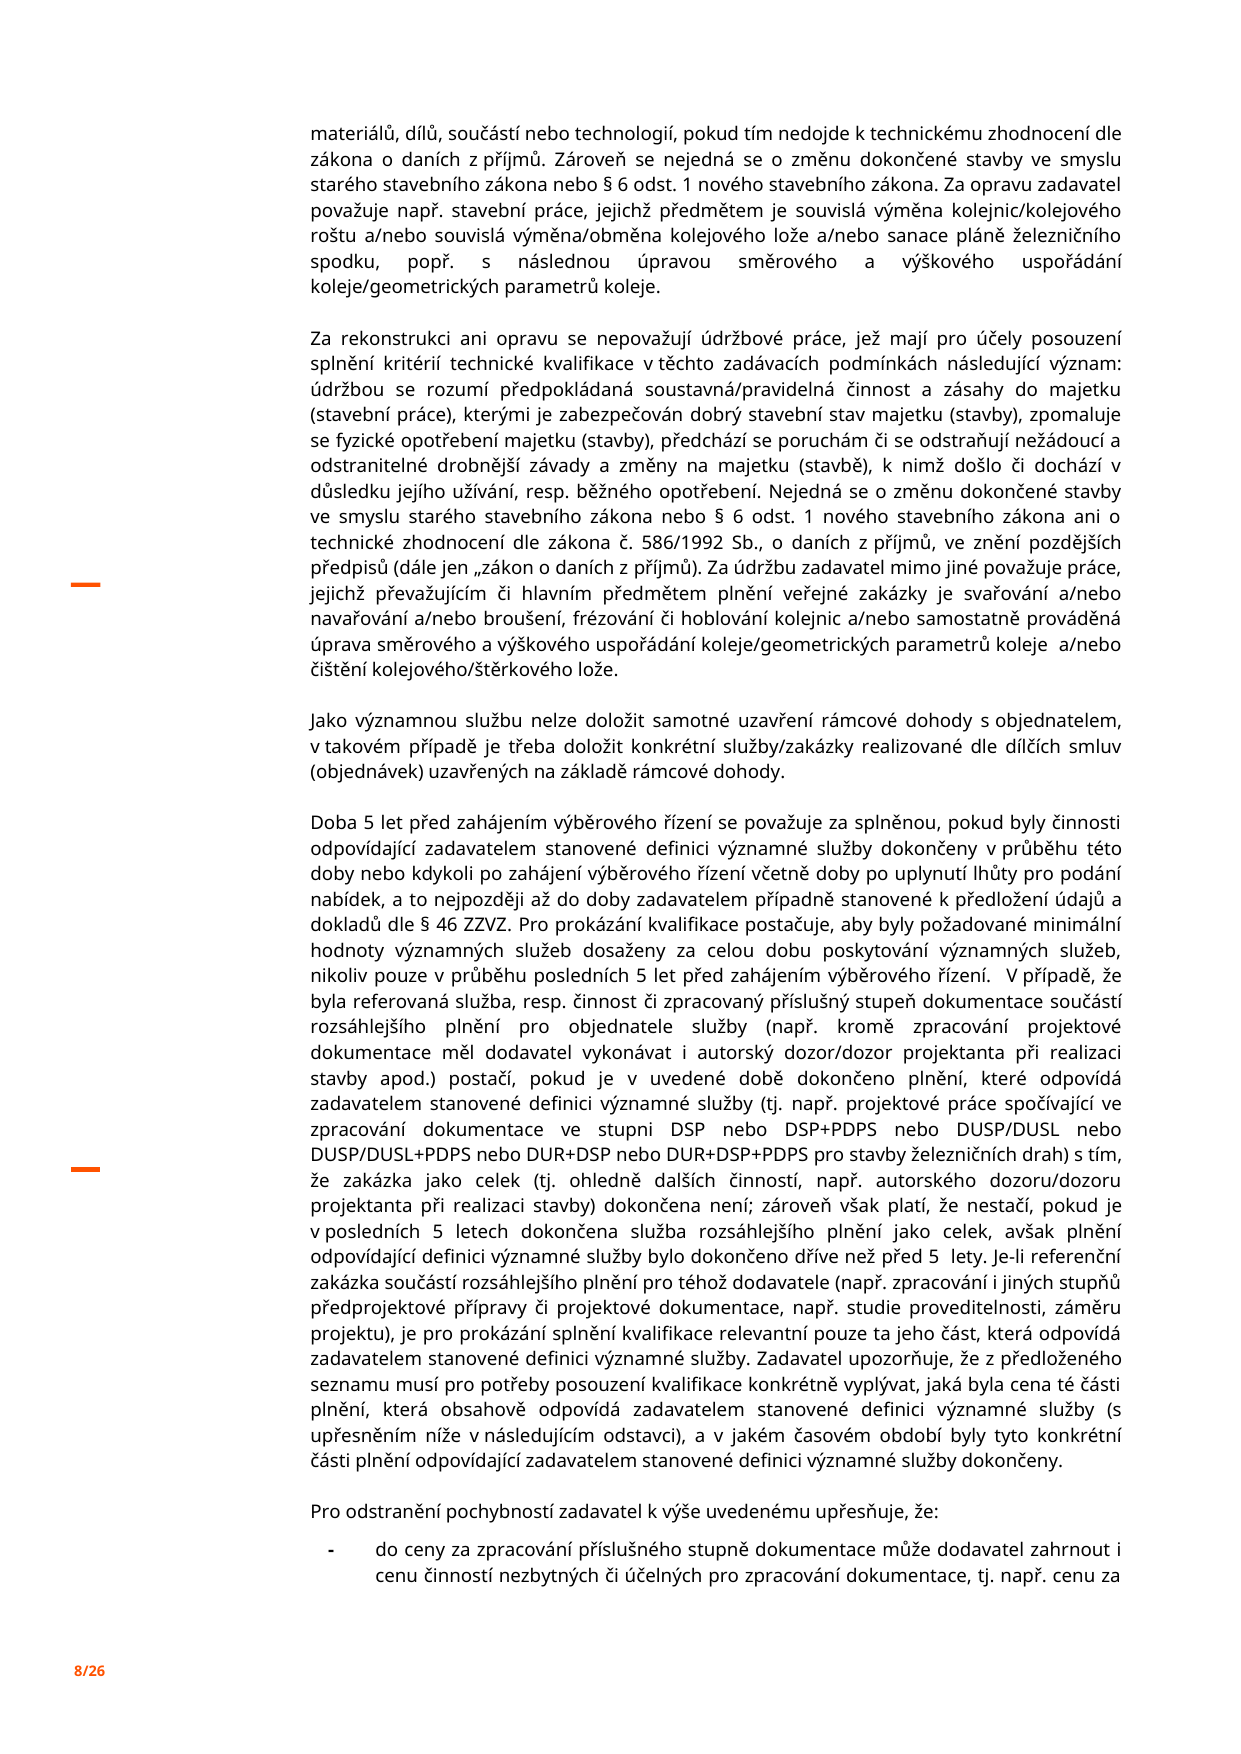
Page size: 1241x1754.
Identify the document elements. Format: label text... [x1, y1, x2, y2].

text Jako významnou službu nelze doložit samotné uzavření rámcové dohody s objednatelem, v takovém případě je třeba doložit konkrétní služby/zakázky realizované dle dílčích smluv (objednávek) uzavřených na základě rámcové dohody. [310, 708, 1122, 784]
text Za rekonstrukci ani opravu se nepovažují údržbové práce, jež mají pro účely posouzení splnění kritérií technické kvalifikace v těchto zadávacích podmínkách následující význam: údržbou se rozumí předpokládaná soustavná/pravidelná činnost a zásahy do majetku (stavební práce), kterými je zabezpečován dobrý stavební stav majetku (stavby), zpomaluje se fyzické opotřebení majetku (stavby), předchází se poruchám či se odstraňují nežádoucí a odstranitelné drobnější závady a změny na majetku (stavbě), k nimž došlo či dochází v důsledku jejího užívání, resp. běžného opotřebení. Nejedná se o změnu dokončené stavby ve smyslu starého stavebního zákona nebo § 6 odst. 1 nového stavebního zákona ani o technické zhodnocení dle zákona č. 586/1992 Sb., o daních z příjmů, ve znění pozdějších předpisů (dále jen „zákon o daních z příjmů). Za údržbu zadavatel mimo jiné považuje práce, jejichž převažujícím či hlavním předmětem plnění veřejné zakázky je svařování a/nebo navařování a/nebo broušení, frézování či hoblování kolejnic a/nebo samostatně prováděná úprava směrového a výškového uspořádání koleje/geometrických parametrů koleje a/nebo čištění kolejového/štěrkového lože. [310, 325, 1122, 682]
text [328, 1537, 1122, 1588]
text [310, 121, 1122, 299]
text Doba 5 let před zahájením výběrového řízení se považuje za splněnou, pokud byly činnosti odpovídající zadavatelem stanovené definici významné služby dokončeny v průběhu této doby nebo kdykoli po zahájení výběrového řízení včetně doby po uplynutí lhůty pro podání nabídek, a to nejpozději až do doby zadavatelem případně stanovené k předložení údajů a dokladů dle § 46 ZZVZ. Pro prokázání kvalifikace postačuje, aby byly požadované minimální hodnoty významných služeb dosaženy za celou dobu poskytování významných služeb, nikoliv pouze v průběhu posledních 5 let před zahájením výběrového řízení. V případě, že byla referovaná služba, resp. činnost či zpracovaný příslušný stupeň dokumentace součástí rozsáhlejšího plnění pro objednatele služby (např. kromě zpracování projektové dokumentace měl dodavatel vykonávat i autorský dozor/dozor projektanta při realizaci stavby apod.) postačí, pokud je v uvedené době dokončeno plnění, které odpovídá zadavatelem stanovené definici významné služby (tj. např. projektové práce spočívající ve zpracování dokumentace ve stupni DSP nebo DSP+PDPS nebo DUSP/DUSL nebo DUSP/DUSL+PDPS nebo DUR+DSP nebo DUR+DSP+PDPS pro stavby železničních drah) s tím, že zakázka jako celek (tj. ohledně dalších činností, např. autorského dozoru/dozoru projektanta při realizaci stavby) dokončena není; zároveň však platí, že nestačí, pokud je v posledních 5 letech dokončena služba rozsáhlejšího plnění jako celek, avšak plnění odpovídající definici významné služby bylo dokončeno dříve než před 5 lety. Je-li referenční zakázka součástí rozsáhlejšího plnění pro téhož dodavatele (např. zpracování i jiných stupňů předprojektové přípravy či projektové dokumentace, např. studie proveditelnosti, záměru projektu), je pro prokázání splnění kvalifikace relevantní pouze ta jeho část, která odpovídá zadavatelem stanovené definici významné služby. Zadavatel upozorňuje, že z předloženého seznamu musí pro potřeby posouzení kvalifikace konkrétně vyplývat, jaká byla cena té části plnění, která obsahově odpovídá zadavatelem stanovené definici významné služby (s upřesněním níže v následujícím odstavci), a v jakém časovém období byly tyto konkrétní části plnění odpovídající zadavatelem stanovené definici významné služby dokončeny. [310, 810, 1122, 1473]
text Pro odstranění pochybností zadavatel k výše uvedenému upřesňuje, že: [310, 1499, 1122, 1524]
